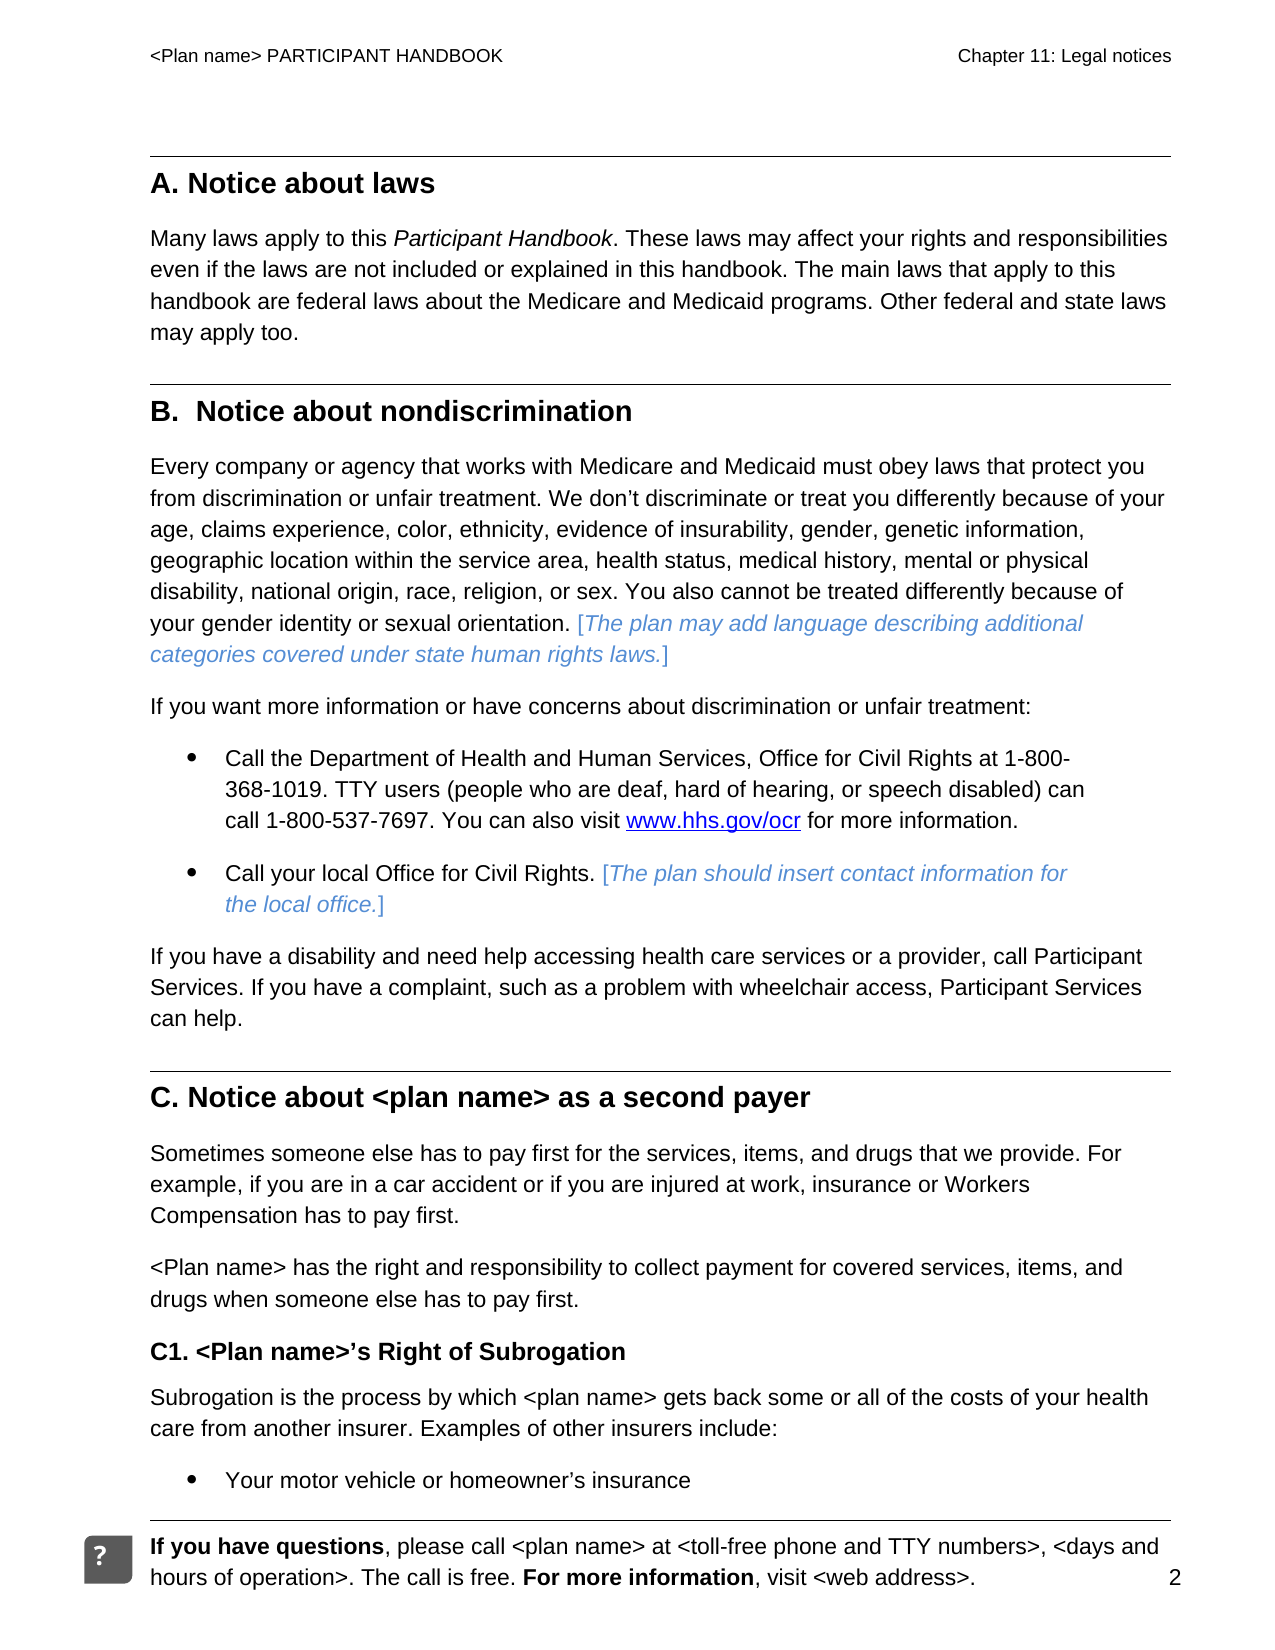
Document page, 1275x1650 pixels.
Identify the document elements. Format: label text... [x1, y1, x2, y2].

list Call your local Office for Civil Rights. [The plan should insert contact information for the local office.] [187, 856, 1096, 918]
text If you want more information or have concerns about discrimination or unfair treatment: [150, 689, 1171, 721]
text Every company or agency that works with Medicare and Medicaid must obey laws that protect you from discrimination or unfair treatment. We don’t discriminate or treat you differently because of your age, claims experience, color, ethnicity, evidence of insurability, gender, genetic information, geographic location within the service area, health status, medical history, mental or physical disability, national origin, race, religion, or sex. You also cannot be treated differently because of your gender identity or sexual orientation. [The plan may add language describing additional categories covered under state human rights laws.] [150, 450, 1171, 668]
text Many laws apply to this Participant Handbook. These laws may affect your rights and responsibilities even if the laws are not included or explained in this handbook. The main laws that apply to this handbook are federal laws about the Medicare and Medicaid programs. Other federal and state laws may apply too. [150, 222, 1171, 347]
list Call the Department of Health and Human Services, Office for Civil Rights at 1-800-368-1019. TTY users (people who are deaf, hard of hearing, or speech disabled) can call 1-800-537-7697. You can also visit www.hhs.gov/ocr for more information. [187, 741, 1096, 835]
subtitle Notice about nondiscrimination [150, 385, 1171, 429]
subtitle Notice about laws [150, 157, 1171, 201]
text Subrogation is the process by which <plan name> gets back some or all of the costs of your health care from another insurer. Examples of other insurers include: [150, 1380, 1171, 1442]
list Your motor vehicle or homeowner’s insurance [187, 1463, 1171, 1494]
subtitle C1. <Plan name>’s Right of Subrogation [150, 1334, 1096, 1367]
text If you have a disability and need help accessing health care services or a provider, call Participant Services. If you have a complaint, such as a problem with wheelchair access, Participant Services can help. [150, 939, 1171, 1033]
subtitle Notice about <plan name> as a second payer [150, 1072, 1171, 1115]
text Sometimes someone else has to pay first for the services, items, and drugs that we provide. For example, if you are in a car accident or if you are injured at work, insurance or Workers Compensation has to pay first. [150, 1136, 1171, 1230]
text <Plan name> has the right and responsibility to collect payment for covered services, items, and drugs when someone else has to pay first. [150, 1251, 1171, 1313]
